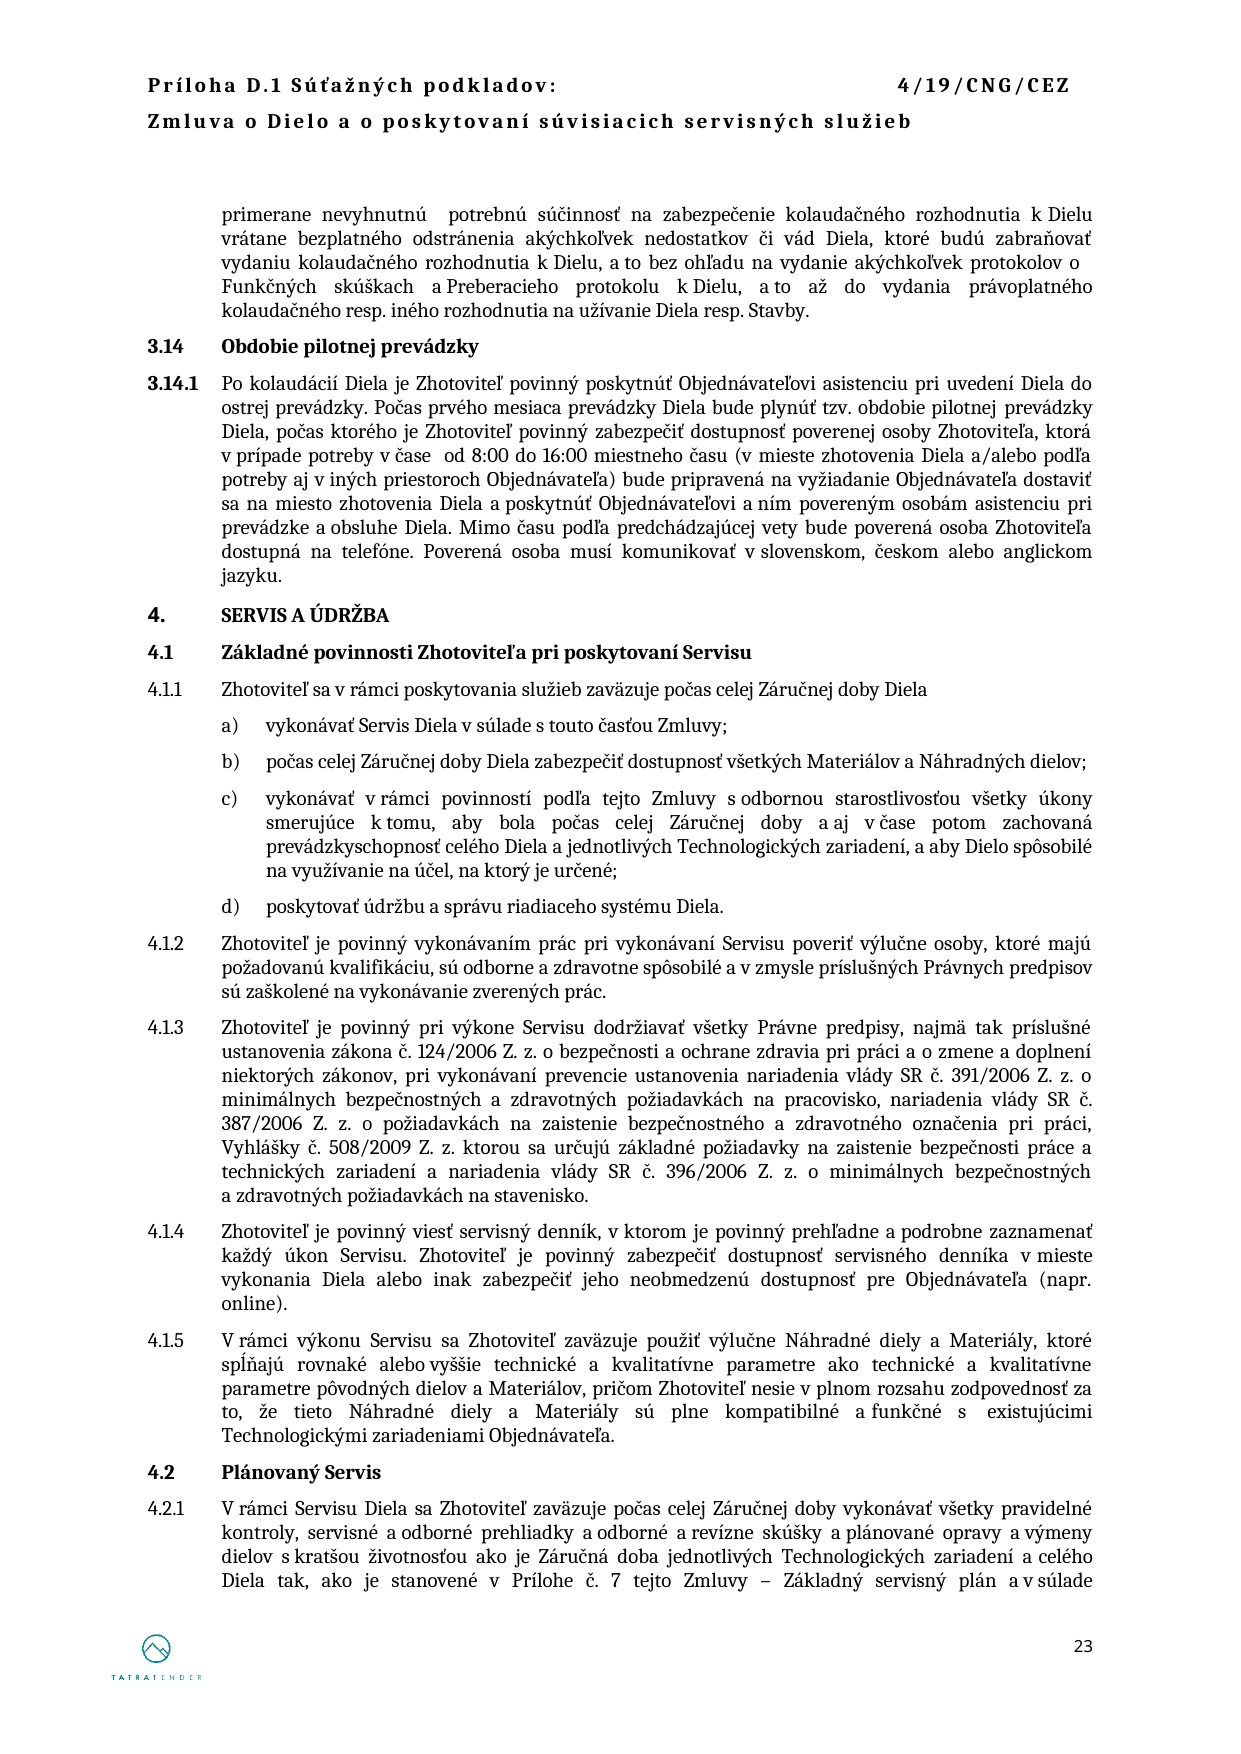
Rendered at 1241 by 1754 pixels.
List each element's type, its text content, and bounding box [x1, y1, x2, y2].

list vykonávať v rámci povinností podľa tejto Zmluvy s odbornou starostlivosťou všetky úkony smerujúce k tomu, aby bola počas celej Záručnej doby a aj v čase potom zachovaná prevádzkyschopnosť celého Diela a jednotlivých Technologických zariadení, a aby Dielo spôsobilé na využívanie na účel, na ktorý je určené; [221, 787, 1093, 882]
list Zhotoviteľ sa v rámci poskytovania služieb zaväzuje počas celej Záručnej doby Diela [148, 677, 1093, 701]
list vykonávať Servis Diela v súlade s touto časťou Zmluvy; [221, 714, 1093, 738]
list poskytovať údržbu a správu riadiaceho systému Diela. [221, 895, 1093, 919]
list Zhotoviteľ je povinný viesť servisný denník, v ktorom je povinný prehľadne a podrobne zaznamenať každý úkon Servisu. Zhotoviteľ je povinný zabezpečiť dostupnosť servisného denníka v mieste vykonania Diela alebo inak zabezpečiť jeho neobmedzenú dostupnosť pre Objednávateľa (napr. online). [148, 1220, 1093, 1316]
picture [90, 1610, 222, 1704]
list Po kolaudácií Diela je Zhotoviteľ povinný poskytnúť Objednávateľovi asistenciu pri uvedení Diela do ostrej prevádzky. Počas prvého mesiaca prevádzky Diela bude plynúť tzv. obdobie pilotnej prevádzky Diela, počas ktorého je Zhotoviteľ povinný zabezpečiť dostupnosť poverenej osoby Zhotoviteľa, ktorá v prípade potreby v čase od 8:00 do 16:00 miestneho času (v mieste zhotovenia Diela a/alebo podľa potreby aj v iných priestoroch Objednávateľa) bude pripravená na vyžiadanie Objednávateľa dostaviť sa na miesto zhotovenia Diela a poskytnúť Objednávateľovi a ním povereným osobám asistenciu pri prevádzke a obsluhe Diela. Mimo času podľa predchádzajúcej vety bude poverená osoba Zhotoviteľa dostupná na telefóne. Poverená osoba musí komunikovať v slovenskom, českom alebo anglickom jazyku. [148, 372, 1093, 587]
list Plánovaný Servis [148, 1461, 1093, 1484]
list SERVIS A ÚDRŽBA [148, 600, 1093, 628]
list počas celej Záručnej doby Diela zabezpečiť dostupnosť všetkých Materiálov a Náhradných dielov; [221, 750, 1093, 774]
list Zhotoviteľ je povinný pri výkone Servisu dodržiavať všetky Právne predpisy, najmä tak príslušné ustanovenia zákona č. 124/2006 Z. z. o bezpečnosti a ochrane zdravia pri práci a o zmene a doplnení niektorých zákonov, pri vykonávaní prevencie ustanovenia nariadenia vlády SR č. 391/2006 Z. z. o minimálnych bezpečnostných a zdravotných požiadavkách na pracovisko, nariadenia vlády SR č. 387/2006 Z. z. o požiadavkách na zaistenie bezpečnostného a zdravotného označenia pri práci, Vyhlášky č. 508/2009 Z. z. ktorou sa určujú základné požiadavky na zaistenie bezpečnosti práce a technických zariadení a nariadenia vlády SR č. 396/2006 Z. z. o minimálnych bezpečnostných a zdravotných požiadavkách na stavenisko. [148, 1016, 1093, 1207]
list V rámci výkonu Servisu sa Zhotoviteľ zaväzuje použiť výlučne Náhradné diely a Materiály, ktoré spĺňajú rovnaké alebo vyššie technické a kvalitatívne parametre ako technické a kvalitatívne parametre pôvodných dielov a Materiálov, pričom Zhotoviteľ nesie v plnom rozsahu zodpovednosť za to, že tieto Náhradné diely a Materiály sú plne kompatibilné a funkčné s existujúcimi Technologickými zariadeniami Objednávateľa. [148, 1328, 1093, 1448]
list Obdobie pilotnej prevádzky [148, 335, 1093, 359]
list Základné povinnosti Zhotoviteľa pri poskytovaní Servisu [148, 641, 1093, 665]
list Zhotoviteľ je povinný vykonávaním prác pri vykonávaní Servisu poveriť výlučne osoby, ktoré majú požadovanú kvalifikáciu, sú odborne a zdravotne spôsobilé a v zmysle príslušných Právnych predpisov sú zaškolené na vykonávanie zverených prác. [148, 931, 1093, 1003]
